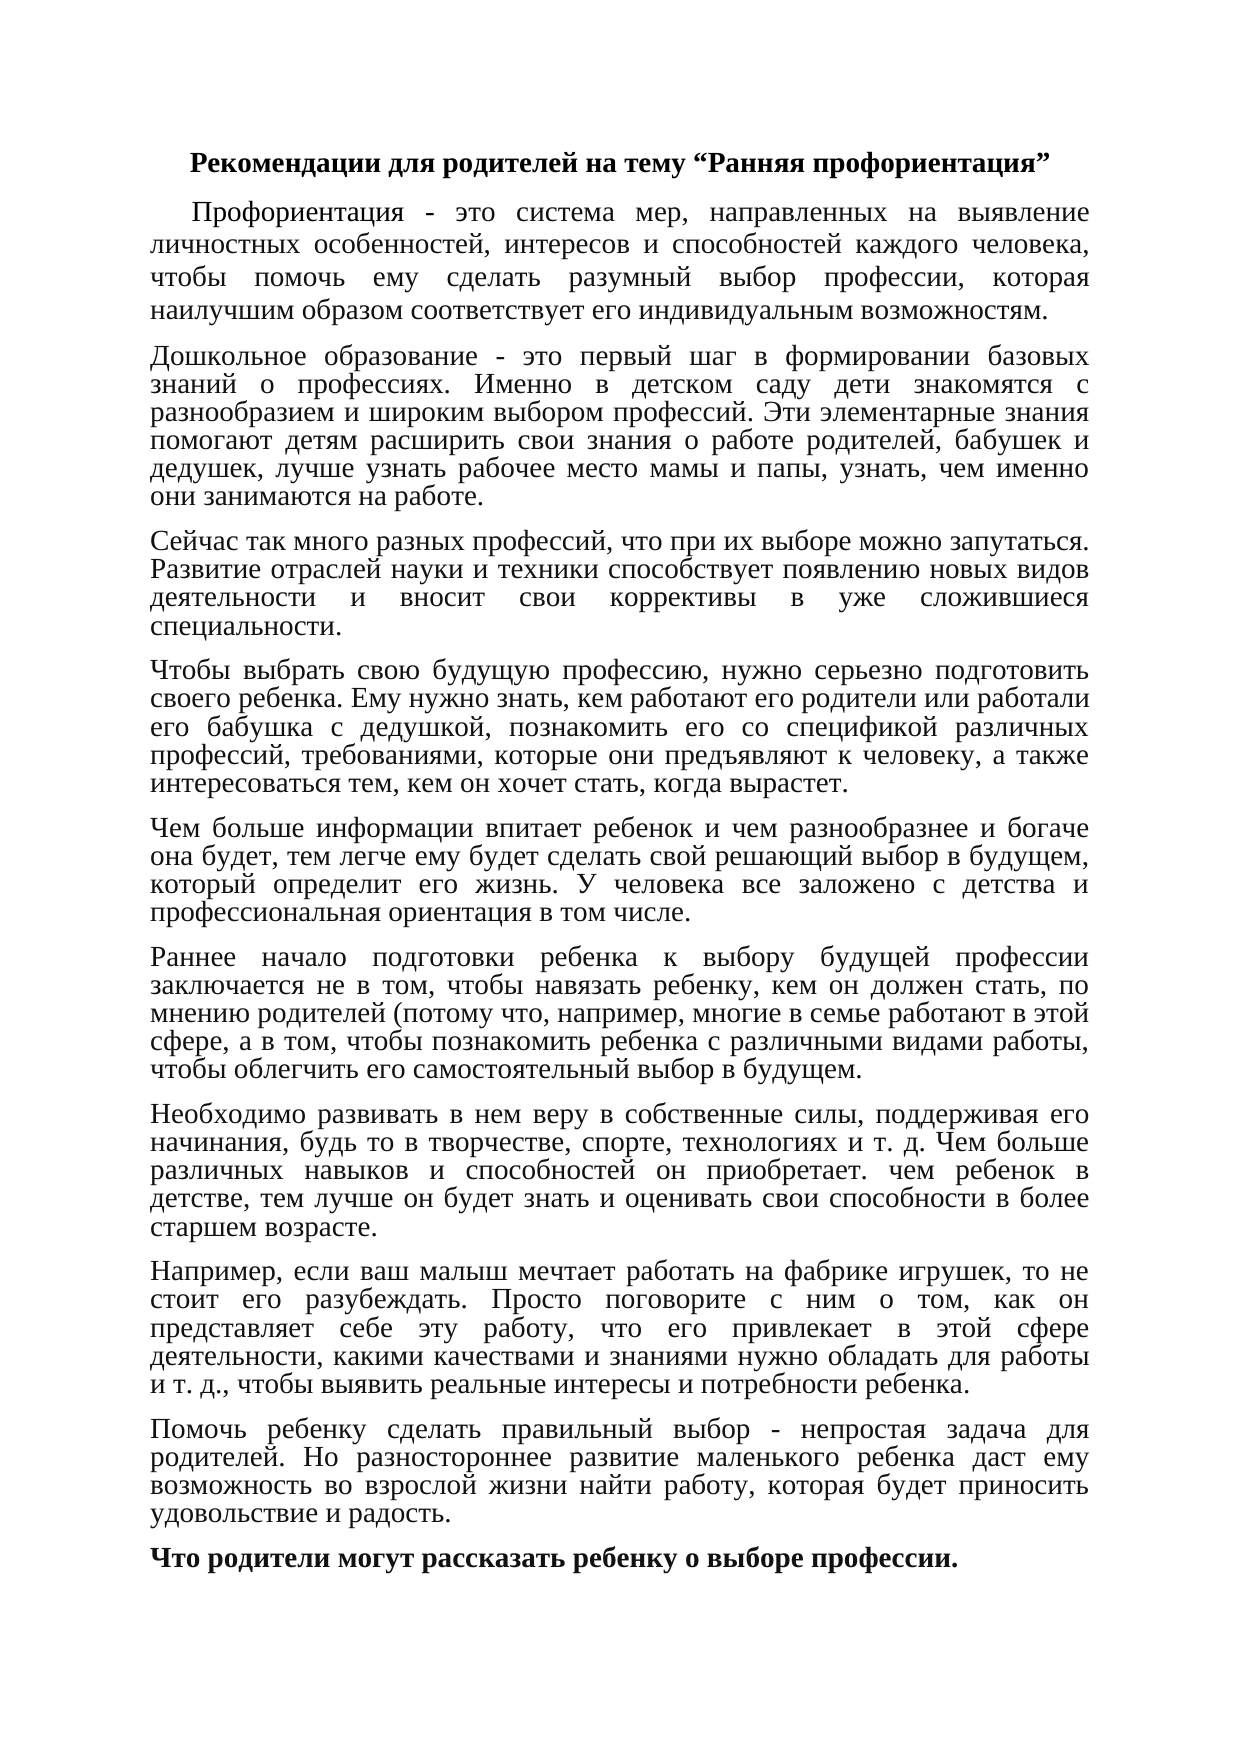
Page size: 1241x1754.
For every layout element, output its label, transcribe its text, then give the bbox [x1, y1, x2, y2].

text Рекомендации для родителей на тему “Ранняя профориентация” [150, 150, 1090, 178]
text Чем больше информации впитает ребенок и чем разнообразнее и богаче она будет, тем легче ему будет сделать свой решающий выбор в будущем, который определит его жизнь. У человека все заложено с детства и профессиональная ориентация в том числе. [150, 814, 1090, 927]
text Помочь ребенку сделать правильный выбор - непростая задача для родителей. Но разностороннее развитие маленького ребенка даст ему возможность во взрослой жизни найти работу, которая будет приносить удовольствие и радость. [150, 1416, 1090, 1528]
text Сейчас так много разных профессий, что при их выборе можно запутаться. Развитие отраслей науки и техники способствует появлению новых видов деятельности и вносит свои коррективы в уже сложившиеся специальности. [150, 528, 1090, 641]
text Что родители могут рассказать ребенку о выборе профессии. [150, 1545, 1090, 1573]
text Раннее начало подготовки ребенка к выбору будущей профессии заключается не в том, чтобы навязать ребенку, кем он должен стать, по мнению родителей (потому что, например, многие в семье работают в этой сфере, а в том, чтобы познакомить ребенка с различными видами работы, чтобы облегчить его самостоятельный выбор в будущем. [150, 944, 1090, 1084]
text Чтобы выбрать свою будущую профессию, нужно серьезно подготовить своего ребенка. Ему нужно знать, кем работают его родители или работали его бабушка с дедушкой, познакомить его со спецификой различных профессий, требованиями, которые они предъявляют к человеку, а также интересоваться тем, кем он хочет стать, когда вырастет. [150, 657, 1090, 798]
text Дошкольное образование - это первый шаг в формировании базовых знаний о профессиях. Именно в детском саду дети знакомятся с разнообразием и широким выбором профессий. Эти элементарные знания помогают детям расширить свои знания о работе родителей, бабушек и дедушек, лучше узнать рабочее место мамы и папы, узнать, чем именно они занимаются на работе. [150, 343, 1090, 511]
text Например, если ваш малыш мечтает работать на фабрике игрушек, то не стоит его разубеждать. Просто поговорите с ним о том, как он представляет себе эту работу, что его привлекает в этой сфере деятельности, какими качествами и знаниями нужно обладать для работы и т. д., чтобы выявить реальные интересы и потребности ребенка. [150, 1258, 1090, 1399]
text Профориентация - это система мер, направленных на выявление личностных особенностей, интересов и способностей каждого человека, чтобы помочь ему сделать разумный выбор профессии, которая наилучшим образом соответствует его индивидуальным возможностям. [150, 195, 1090, 326]
text Необходимо развивать в нем веру в собственные силы, поддерживая его начинания, будь то в творчестве, спорте, технологиях и т. д. Чем больше различных навыков и способностей он приобретает. чем ребенок в детстве, тем лучше он будет знать и оценивать свои способности в более старшем возрасте. [150, 1101, 1090, 1242]
